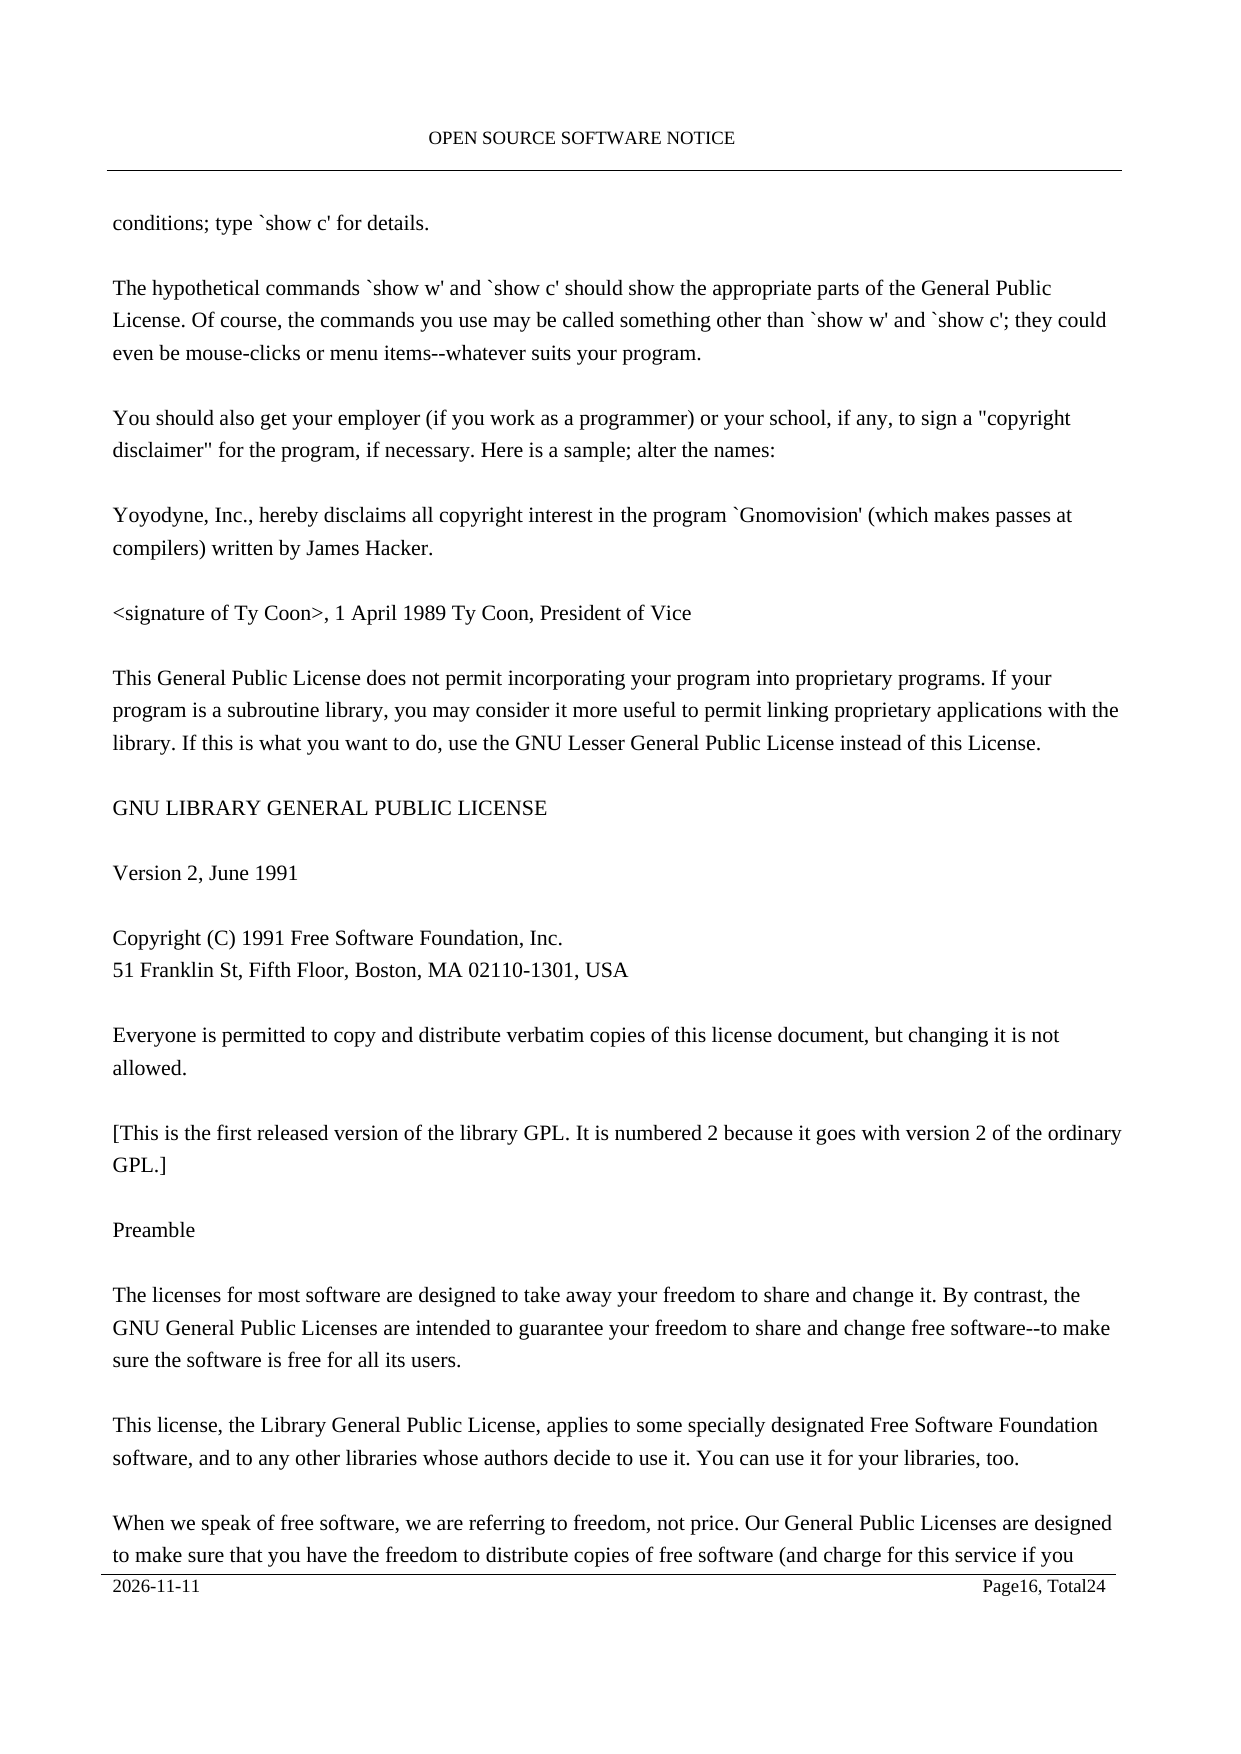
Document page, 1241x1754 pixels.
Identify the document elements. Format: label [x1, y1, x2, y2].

text [112, 206, 1128, 1571]
